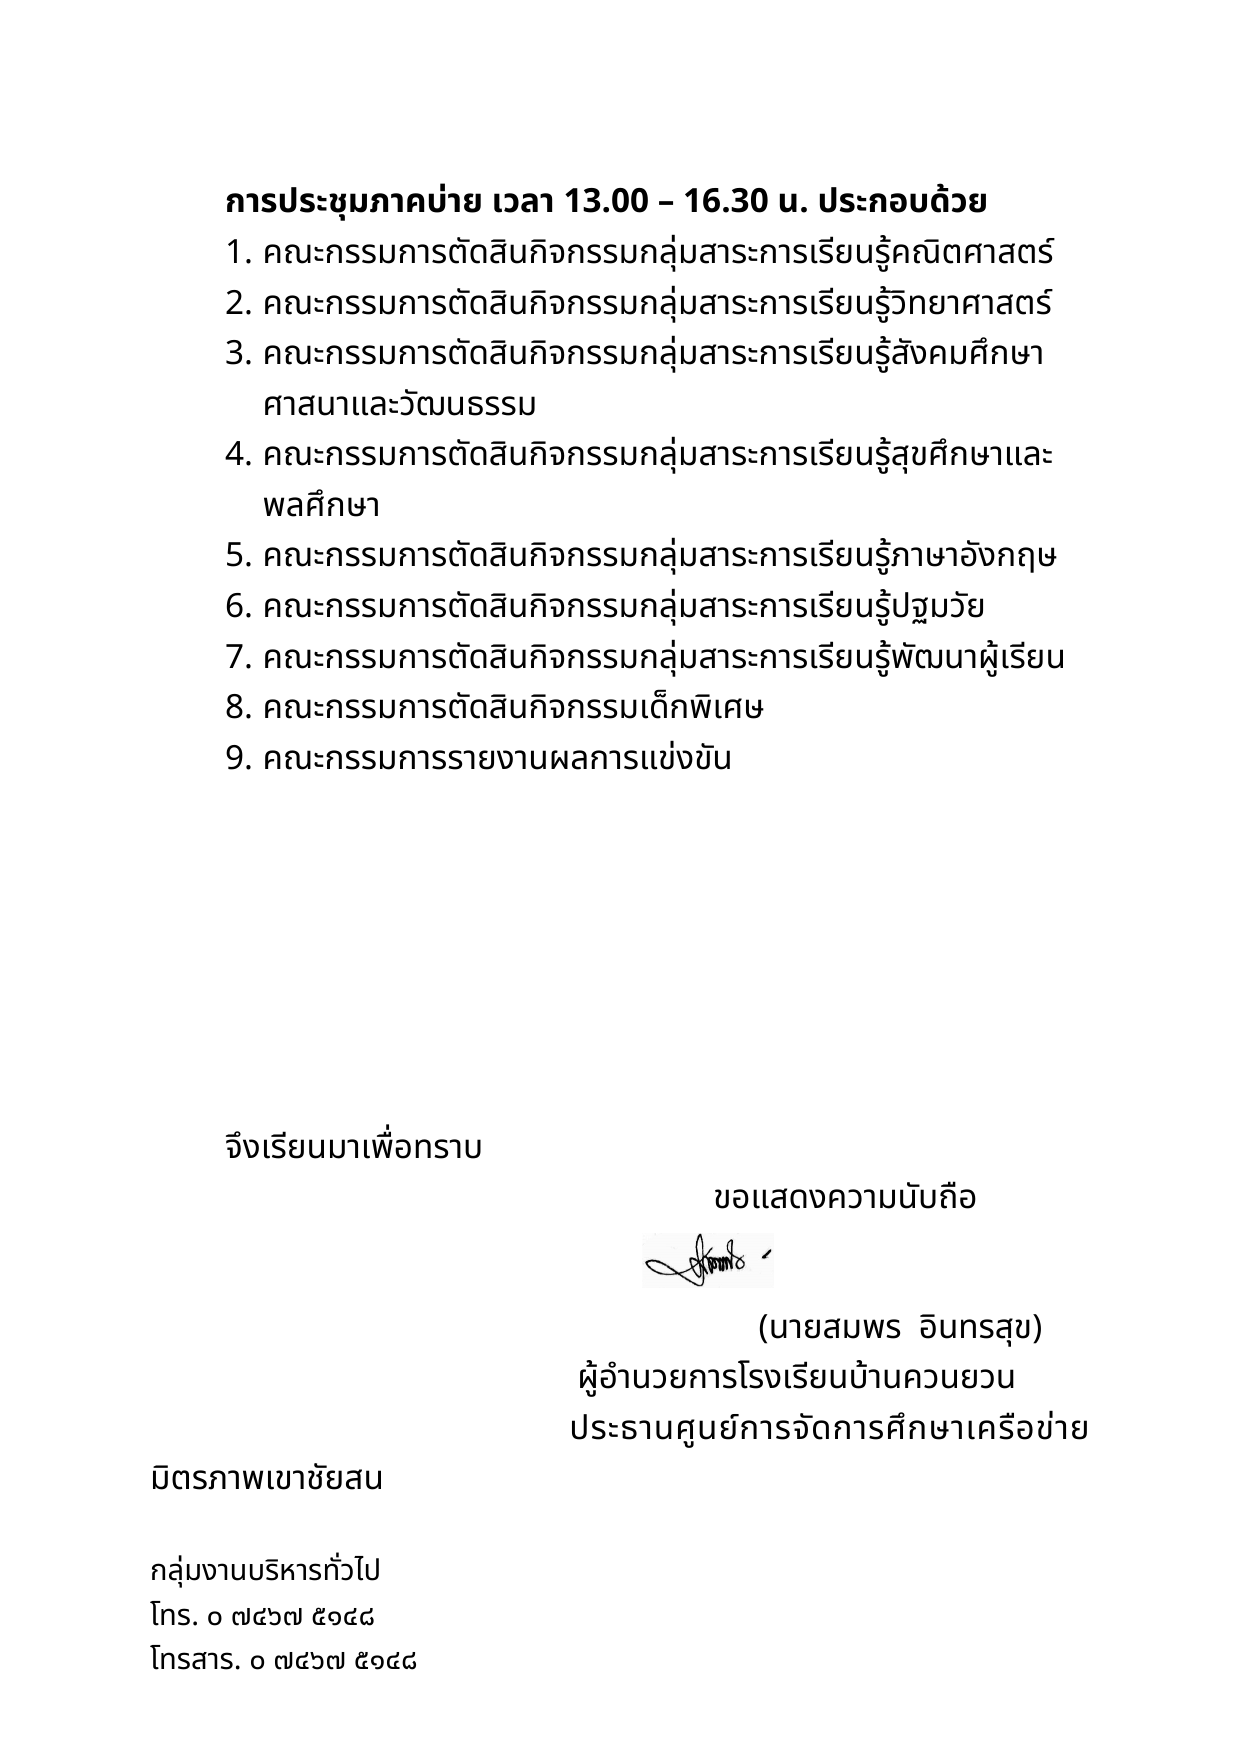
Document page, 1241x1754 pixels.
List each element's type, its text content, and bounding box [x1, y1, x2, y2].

text การประชุมภาคบ่าย เวลา 13.00 – 16.30 น. ประกอบด้วย [225, 177, 1090, 228]
text จึงเรียนมาเพื่อทราบ [150, 1123, 1090, 1173]
list คณะกรรมการตัดสินกิจกรรมกลุ่มสาระการเรียนรู้สุขศึกษาและพลศึกษา [225, 430, 1090, 531]
list คณะกรรมการตัดสินกิจกรรมกลุ่มสาระการเรียนรู้พัฒนาผู้เรียน [225, 632, 1090, 683]
list คณะกรรมการตัดสินกิจกรรมกลุ่มสาระการเรียนรู้ภาษาอังกฤษ [225, 531, 1090, 582]
text โทรสาร. ๐ ๗๔๖๗ ๕๑๔๘ [150, 1638, 1090, 1682]
list คณะกรรมการรายงานผลการแข่งขัน [225, 734, 1090, 784]
list คณะกรรมการตัดสินกิจกรรมเด็กพิเศษ [225, 683, 1090, 734]
text โทร. ๐ ๗๔๖๗ ๕๑๔๘ [150, 1594, 1090, 1638]
text ผู้อำนวยการโรงเรียนบ้านควนยวน [150, 1353, 1090, 1404]
text กลุ่มงานบริหารทั่วไป [150, 1550, 1090, 1594]
list คณะกรรมการตัดสินกิจกรรมกลุ่มสาระการเรียนรู้ปฐมวัย [225, 582, 1090, 632]
text (นายสมพร อินทรสุข) [150, 1303, 1090, 1353]
text ประธานศูนย์การจัดการศึกษาเครือข่ายมิตรภาพเขาชัยสน [150, 1404, 1090, 1504]
list คณะกรรมการตัดสินกิจกรรมกลุ่มสาระการเรียนรู้วิทยาศาสตร์ [225, 278, 1090, 329]
list คณะกรรมการตัดสินกิจกรรมกลุ่มสาระการเรียนรู้คณิตศาสตร์ [225, 228, 1090, 278]
list คณะกรรมการตัดสินกิจกรรมกลุ่มสาระการเรียนรู้สังคมศึกษา ศาสนาและวัฒนธรรม [225, 329, 1090, 430]
picture [642, 1233, 774, 1288]
text ขอแสดงความนับถือ [150, 1173, 1090, 1224]
